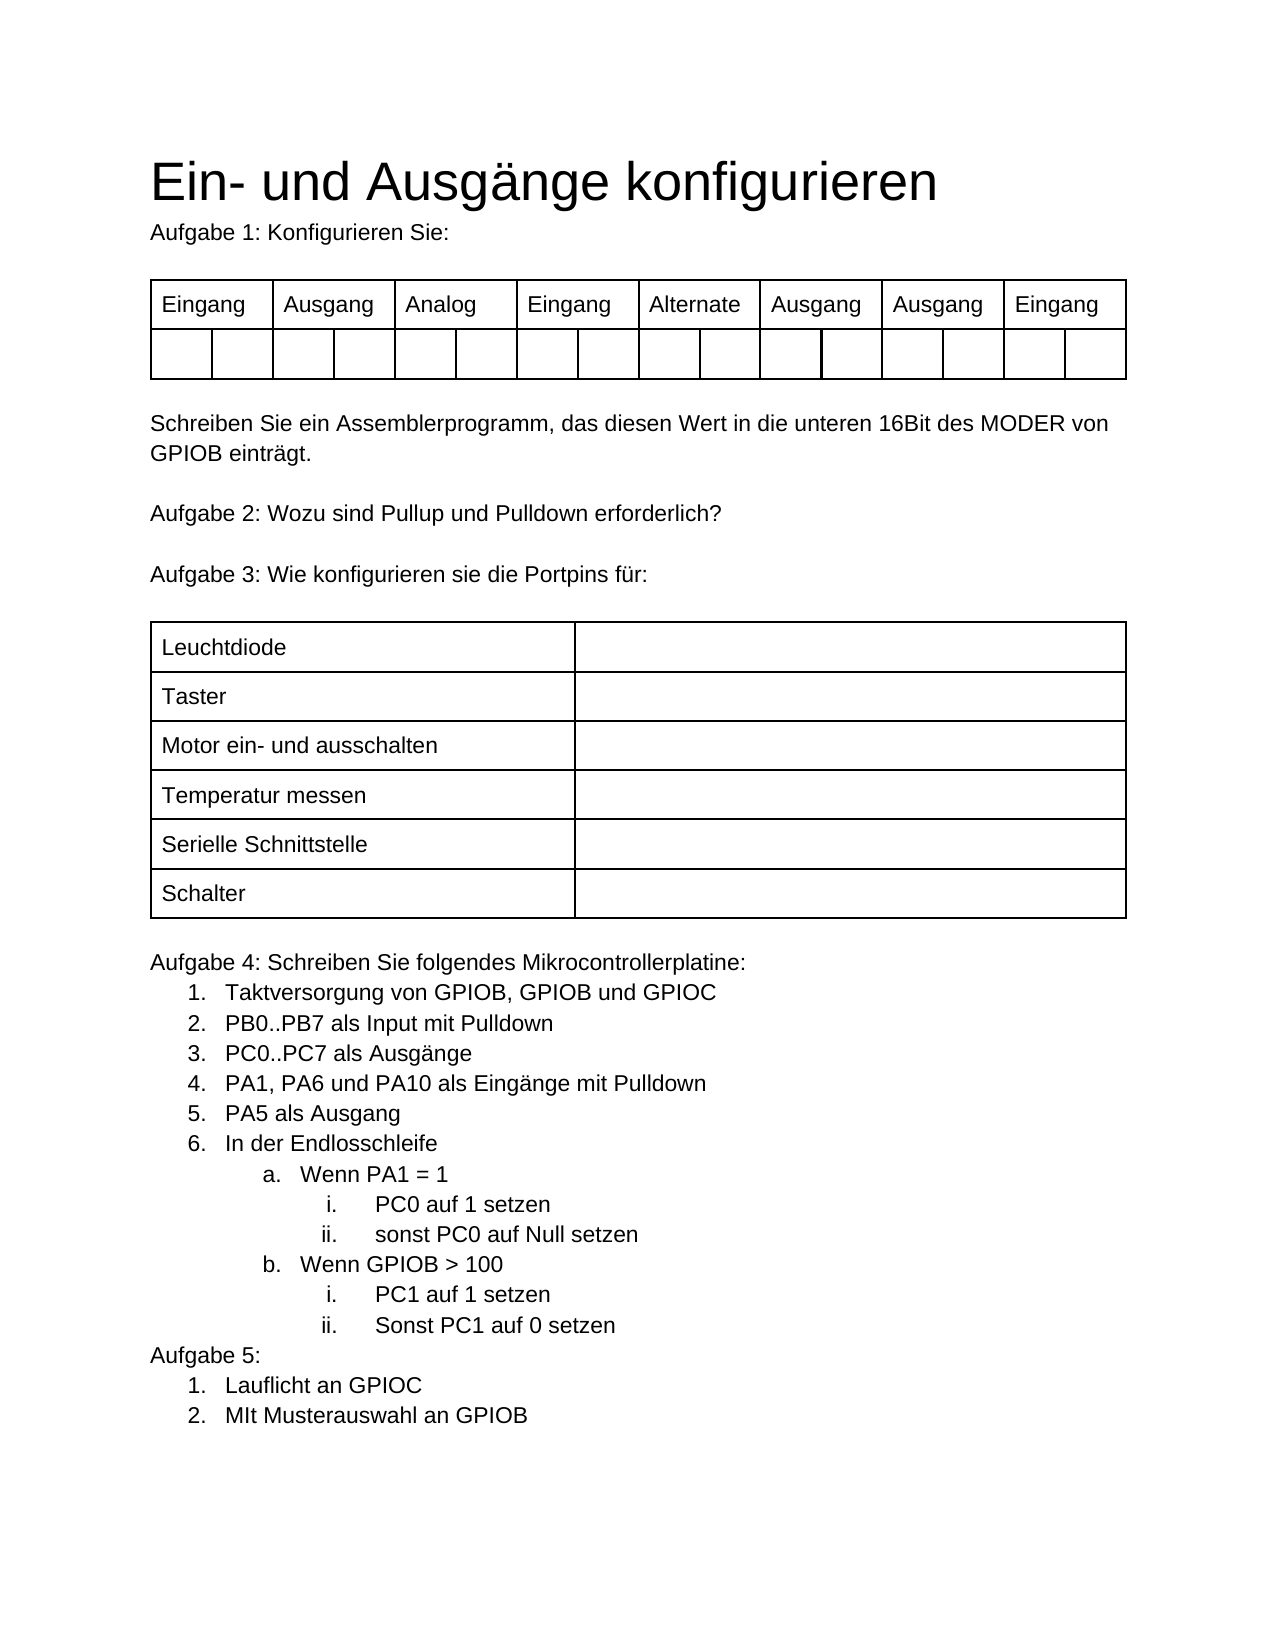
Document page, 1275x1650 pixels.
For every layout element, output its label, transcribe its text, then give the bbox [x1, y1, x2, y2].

table_cell [335, 330, 394, 377]
table_cell [457, 330, 516, 377]
table_cell Temperatur messen [152, 771, 574, 818]
list PA5 als Ausgang [187, 1100, 1125, 1127]
table_header Ausgang [883, 281, 1003, 328]
table_cell [640, 330, 699, 377]
title Ein- und Ausgänge konfigurieren [150, 150, 1125, 212]
table_header Leuchtdiode [152, 623, 574, 671]
list Lauflicht an GPIOC [187, 1372, 1125, 1398]
text Schreiben Sie ein Assemblerprogramm, das diesen Wert in die unteren 16Bit des MODER von GPIOB einträgt. [150, 410, 1125, 466]
text Aufgabe 2: Wozu sind Pullup und Pulldown erforderlich? [150, 500, 1125, 527]
text Aufgabe 5: [150, 1342, 1125, 1368]
list Sonst PC1 auf 0 setzen [337, 1312, 1125, 1338]
table_header Eingang [152, 281, 272, 328]
list PC1 auf 1 setzen [337, 1281, 1125, 1308]
table_cell [576, 673, 1125, 720]
list Wenn GPIOB > 100 [262, 1251, 1125, 1278]
table_header Alternate [640, 281, 759, 328]
table_cell [152, 330, 211, 377]
table_cell [576, 722, 1125, 769]
table_cell [518, 330, 577, 377]
table_header [576, 623, 1125, 671]
list Wenn PA1 = 1 [262, 1161, 1125, 1187]
table_cell [579, 330, 638, 377]
table_header Ausgang [761, 281, 881, 328]
list PB0..PB7 als Input mit Pulldown [187, 1009, 1125, 1036]
table_header Ausgang [274, 281, 394, 328]
table_cell Serielle Schnittstelle [152, 820, 574, 868]
table_cell [944, 330, 1003, 377]
table_cell Taster [152, 673, 574, 720]
list sonst PC0 auf Null setzen [337, 1221, 1125, 1247]
table_header Eingang [1005, 281, 1125, 328]
table_cell [576, 771, 1125, 818]
table_cell [396, 330, 455, 377]
text Aufgabe 1: Konfigurieren Sie: [150, 218, 1125, 245]
table_cell [701, 330, 759, 377]
table_cell [274, 330, 333, 377]
table_cell Motor ein- und ausschalten [152, 722, 574, 769]
list PC0..PC7 als Ausgänge [187, 1040, 1125, 1066]
text Aufgabe 3: Wie konfigurieren sie die Portpins für: [150, 561, 1125, 587]
table_cell [883, 330, 942, 377]
list In der Endlosschleife [187, 1130, 1125, 1157]
table_cell Schalter [152, 870, 574, 917]
table_cell [1005, 330, 1064, 377]
list PC0 auf 1 setzen [337, 1191, 1125, 1217]
table_cell [761, 330, 820, 377]
table_cell [823, 330, 881, 377]
table_cell [213, 330, 272, 377]
list MIt Musterauswahl an GPIOB [187, 1402, 1125, 1429]
table_header Eingang [518, 281, 638, 328]
table_cell [576, 820, 1125, 868]
list PA1, PA6 und PA10 als Eingänge mit Pulldown [187, 1070, 1125, 1096]
table_cell [1066, 330, 1125, 377]
list Taktversorgung von GPIOB, GPIOB und GPIOC [187, 979, 1125, 1006]
text Aufgabe 4: Schreiben Sie folgendes Mikrocontrollerplatine: [150, 949, 1125, 976]
table_cell [576, 870, 1125, 917]
table_header Analog [396, 281, 516, 328]
